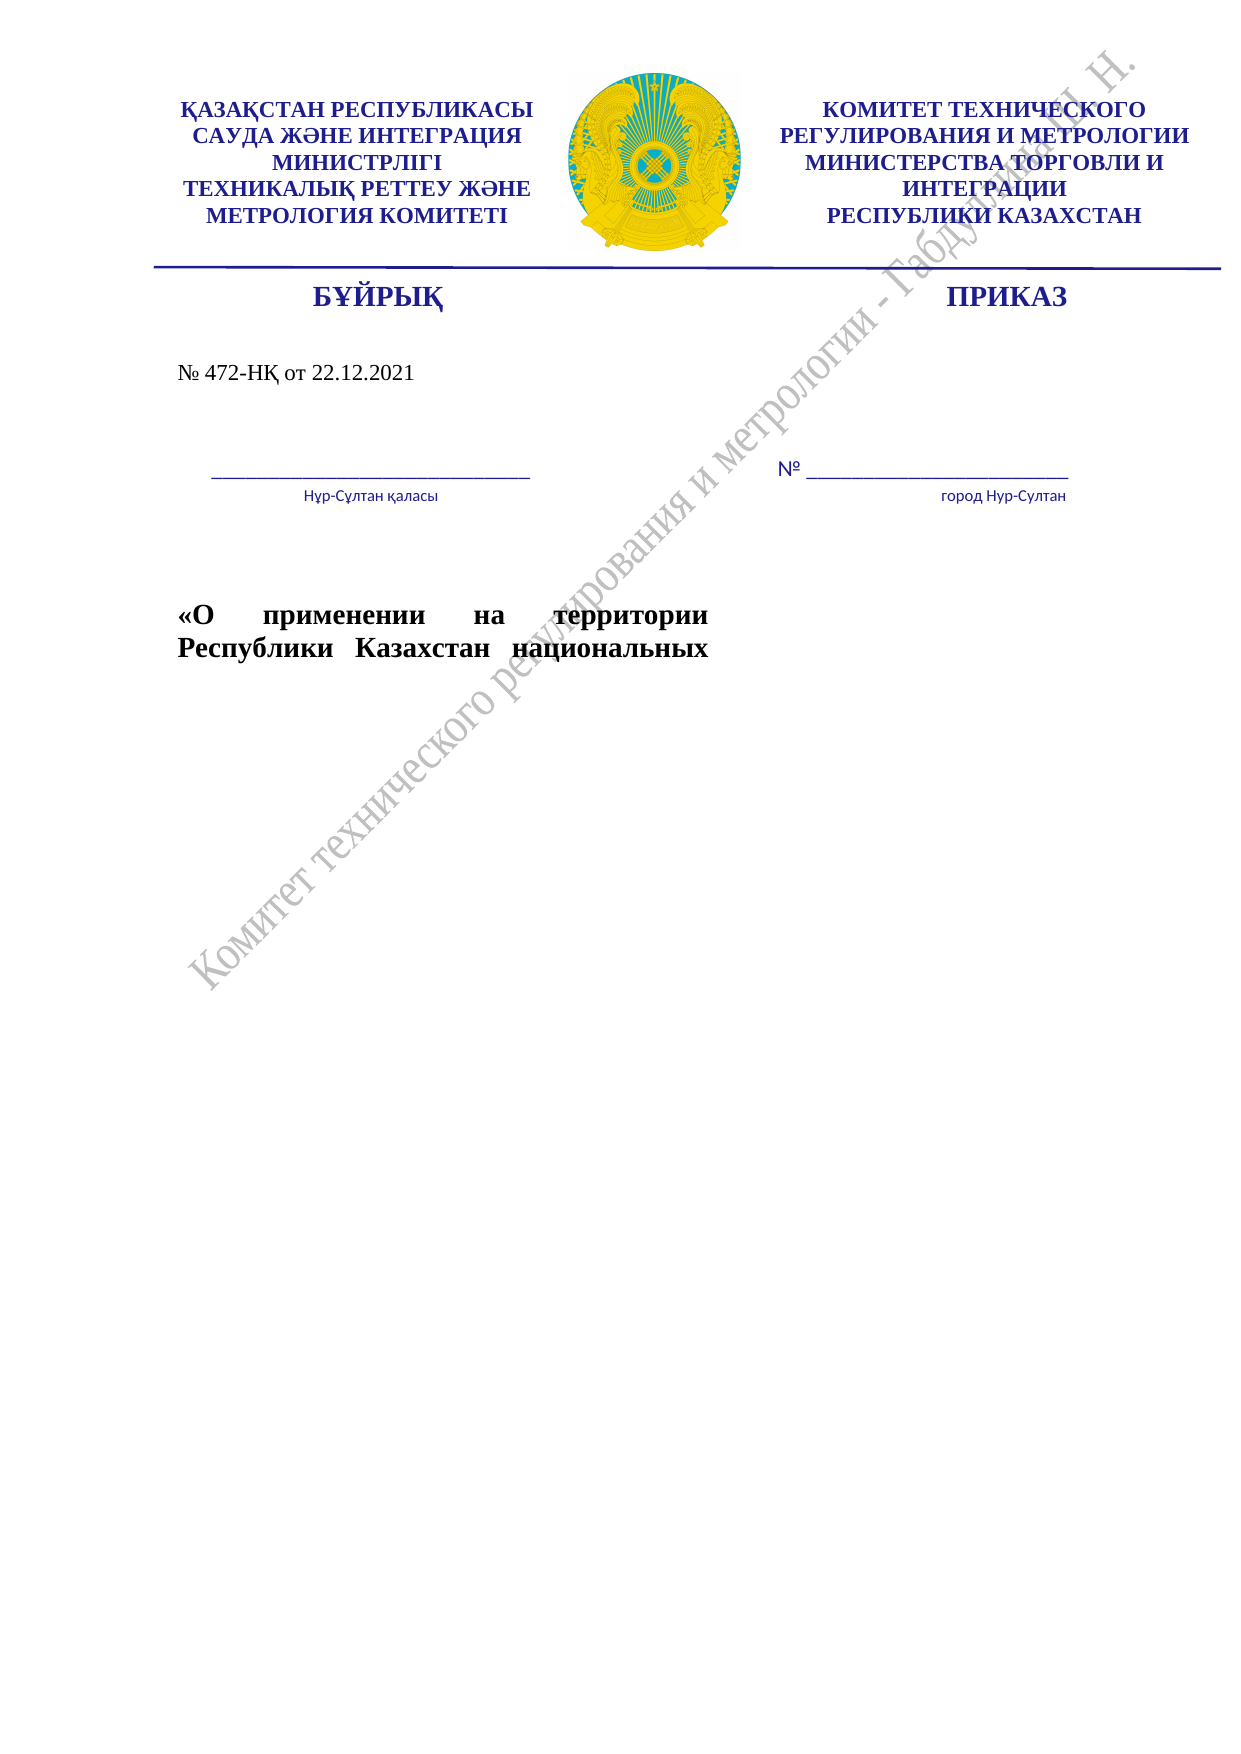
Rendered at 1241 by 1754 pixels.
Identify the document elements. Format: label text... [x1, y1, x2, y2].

text «О применении на территории Республики Казахстан национальных стандартов Республики Армения, Республики Беларусь, Республики Кыргызстан и Российской Федерации взаимосвязанных с техническим регламентом Евразийского экономического союза «О безопасности упакованной питьевой воды, включая природную минеральную воду» (ТР ЕАЭС 044/2017) [177, 597, 709, 664]
text № 472-НҚ от 22.12.2021 [177, 359, 1152, 386]
picture [568, 73, 741, 251]
text ____________________________ № _______________________ Нұр-Сұлтан қаласы город Нур-Султан [177, 454, 1152, 506]
